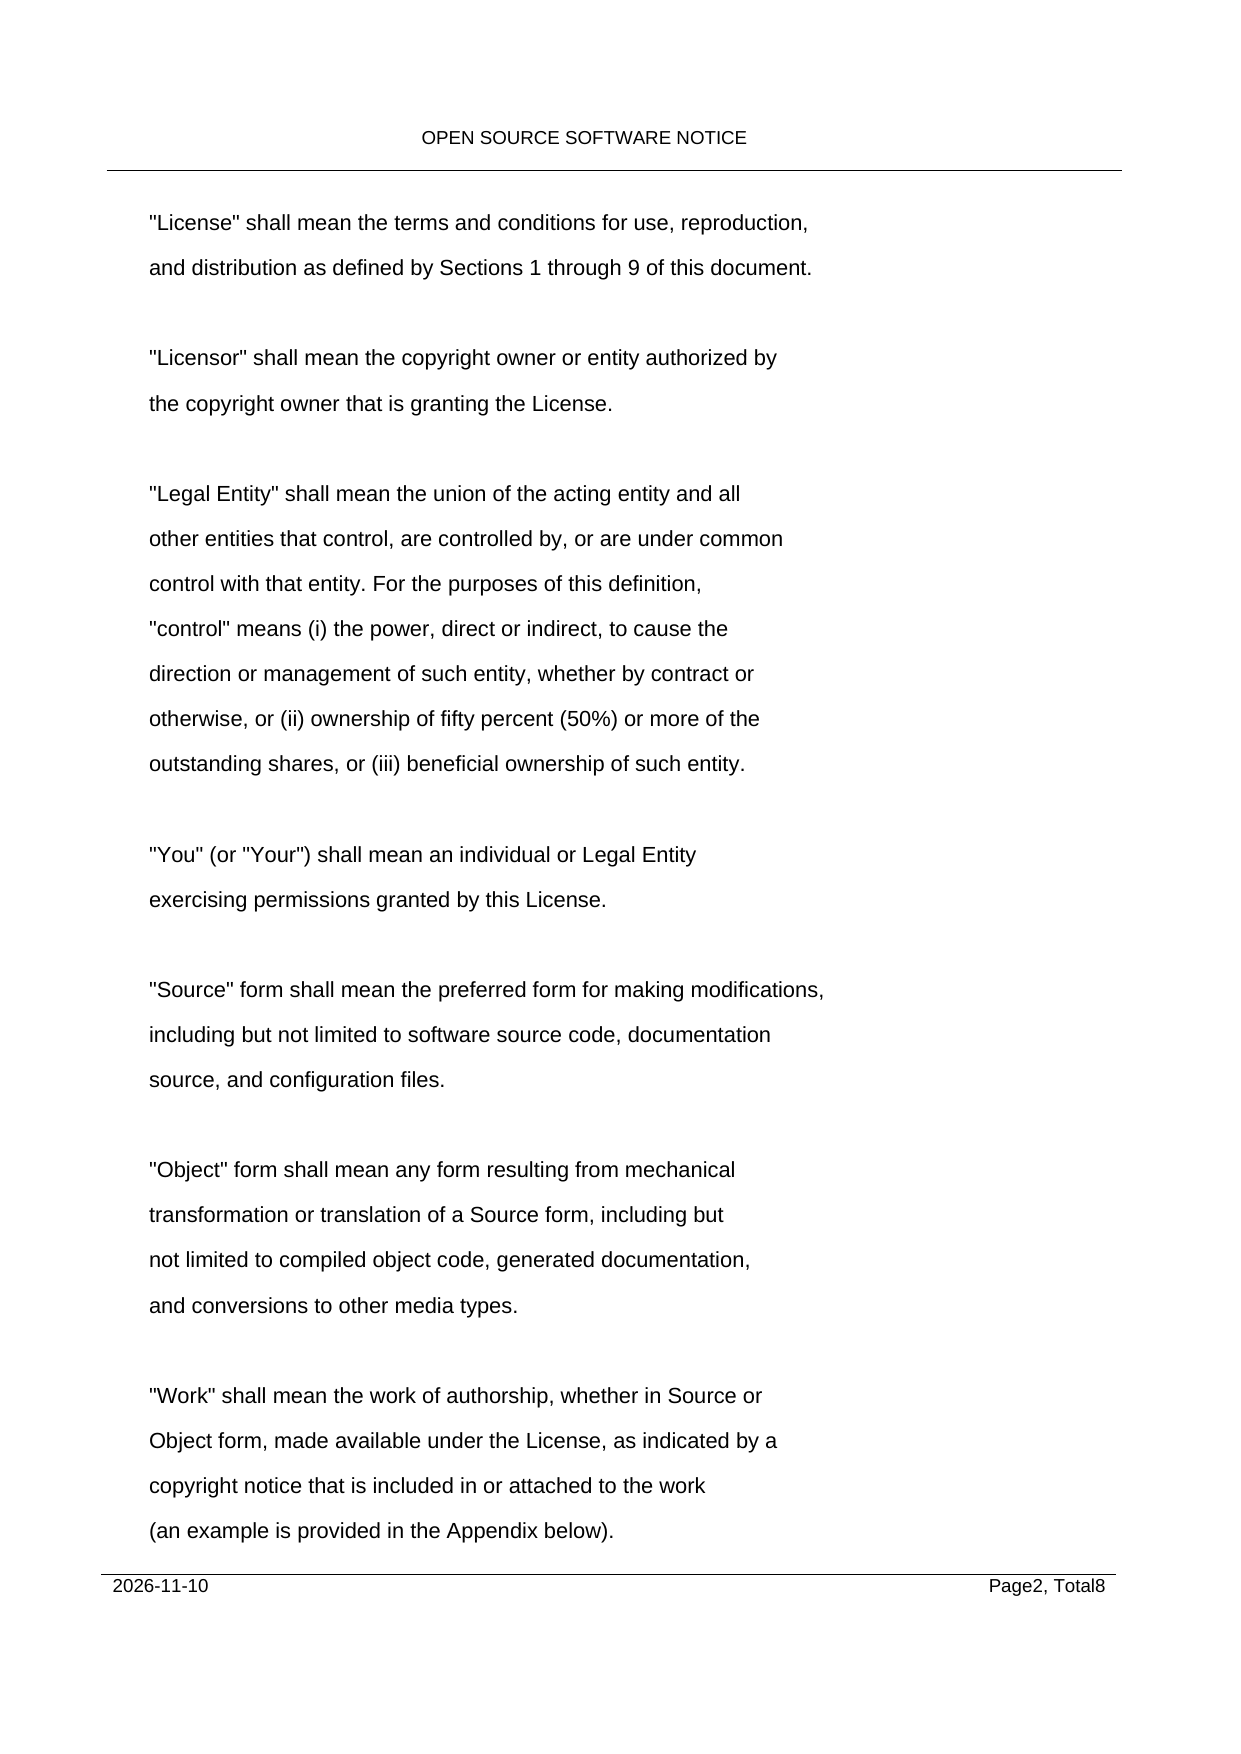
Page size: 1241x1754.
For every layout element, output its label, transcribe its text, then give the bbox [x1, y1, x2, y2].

text copyright notice that is included in or attached to the work [112, 1469, 1128, 1502]
text direction or management of such entity, whether by contract or [112, 657, 1128, 690]
text outstanding shares, or (iii) beneficial ownership of such entity. [112, 748, 1128, 780]
text "control" means (i) the power, direct or indirect, to cause the [112, 612, 1128, 645]
text the copyright owner that is granting the License. [112, 387, 1128, 419]
text "License" shall mean the terms and conditions for use, reproduction, [112, 206, 1128, 239]
text transformation or translation of a Source form, including but [112, 1199, 1128, 1231]
text "Licensor" shall mean the copyright owner or entity authorized by [112, 342, 1128, 374]
text otherwise, or (ii) ownership of fifty percent (50%) or more of the [112, 702, 1128, 735]
text Object form, made available under the License, as indicated by a [112, 1424, 1128, 1457]
text "Legal Entity" shall mean the union of the acting entity and all [112, 477, 1128, 509]
text and conversions to other media types. [112, 1289, 1128, 1321]
text other entities that control, are controlled by, or are under common [112, 522, 1128, 554]
text "Object" form shall mean any form resulting from mechanical [112, 1153, 1128, 1186]
text (an example is provided in the Appendix below). [112, 1514, 1128, 1547]
text "Work" shall mean the work of authorship, whether in Source or [112, 1379, 1128, 1412]
text including but not limited to software source code, documentation [112, 1018, 1128, 1051]
text and distribution as defined by Sections 1 through 9 of this document. [112, 251, 1128, 284]
text "You" (or "Your") shall mean an individual or Legal Entity [112, 838, 1128, 870]
text source, and configuration files. [112, 1063, 1128, 1096]
text exercising permissions granted by this License. [112, 883, 1128, 915]
text "Source" form shall mean the preferred form for making modifications, [112, 973, 1128, 1006]
text not limited to compiled object code, generated documentation, [112, 1244, 1128, 1276]
text control with that entity. For the purposes of this definition, [112, 567, 1128, 600]
